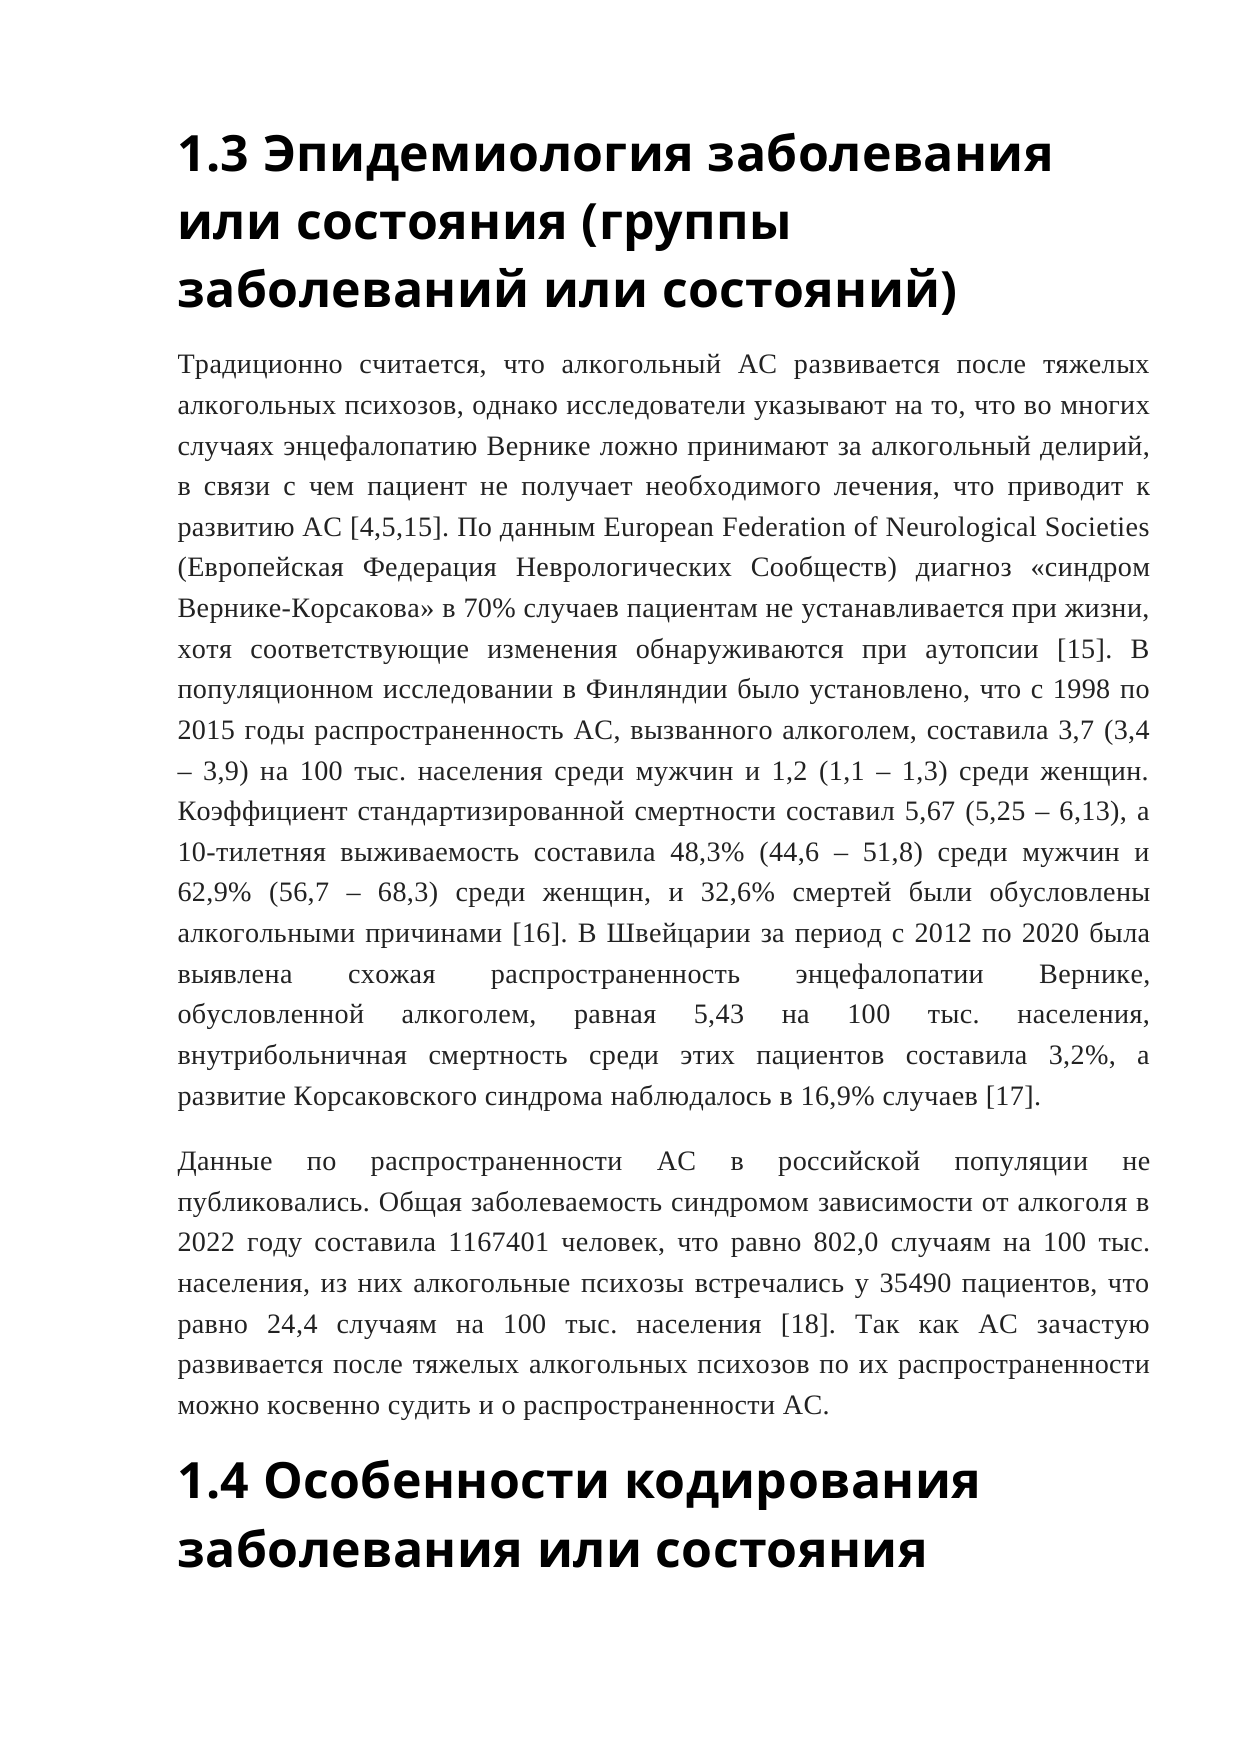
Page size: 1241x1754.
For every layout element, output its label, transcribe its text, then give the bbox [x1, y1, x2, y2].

text Традиционно считается, что алкогольный АС развивается после тяжелых алкогольных психозов, однако исследователи указывают на то, что во многих случаях энцефалопатию Вернике ложно принимают за алкогольный делирий, в связи с чем пациент не получает необходимого лечения, что приводит к развитию АС [4,5,15]. По данным European Federation of Neurological Societies (Европейская Федерация Неврологических Сообществ) диагноз «синдром Вернике-Корсакова» в 70% случаев пациентам не устанавливается при жизни, хотя соответствующие изменения обнаруживаются при аутопсии [15]. В популяционном исследовании в Финляндии было установлено, что с 1998 по 2015 годы распространенность АС, вызванного алкоголем, составила 3,7 (3,4 – 3,9) на 100 тыс. населения среди мужчин и 1,2 (1,1 – 1,3) среди женщин. Коэффициент стандартизированной смертности составил 5,67 (5,25 – 6,13), а 10-тилетняя выживаемость составила 48,3% (44,6 – 51,8) среди мужчин и 62,9% (56,7 – 68,3) среди женщин, и 32,6% смертей были обусловлены алкогольными причинами [16]. В Швейцарии за период с 2012 по 2020 была выявлена схожая распространенность энцефалопатии Вернике, обусловленной алкоголем, равная 5,43 на 100 тыс. населения, внутрибольничная смертность среди этих пациентов составила 3,2%, а развитие Корсаковского синдрома наблюдалось в 16,9% случаев [17]. [177, 339, 1152, 1111]
text 1.3 Эпидемиология заболевания или состояния (группы заболеваний или состояний) [177, 118, 1152, 322]
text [177, 1445, 1152, 1582]
text Данные по распространенности АС в российской популяции не публиковались. Общая заболеваемость синдромом зависимости от алкоголя в 2022 году составила 1167401 человек, что равно 802,0 случаям на 100 тыс. населения, из них алкогольные психозы встречались у 35490 пациентов, что равно 24,4 случаям на 100 тыс. населения [18]. Так как АС зачастую развивается после тяжелых алкогольных психозов по их распространенности можно косвенно судить и о распространенности АС. [177, 1136, 1152, 1420]
